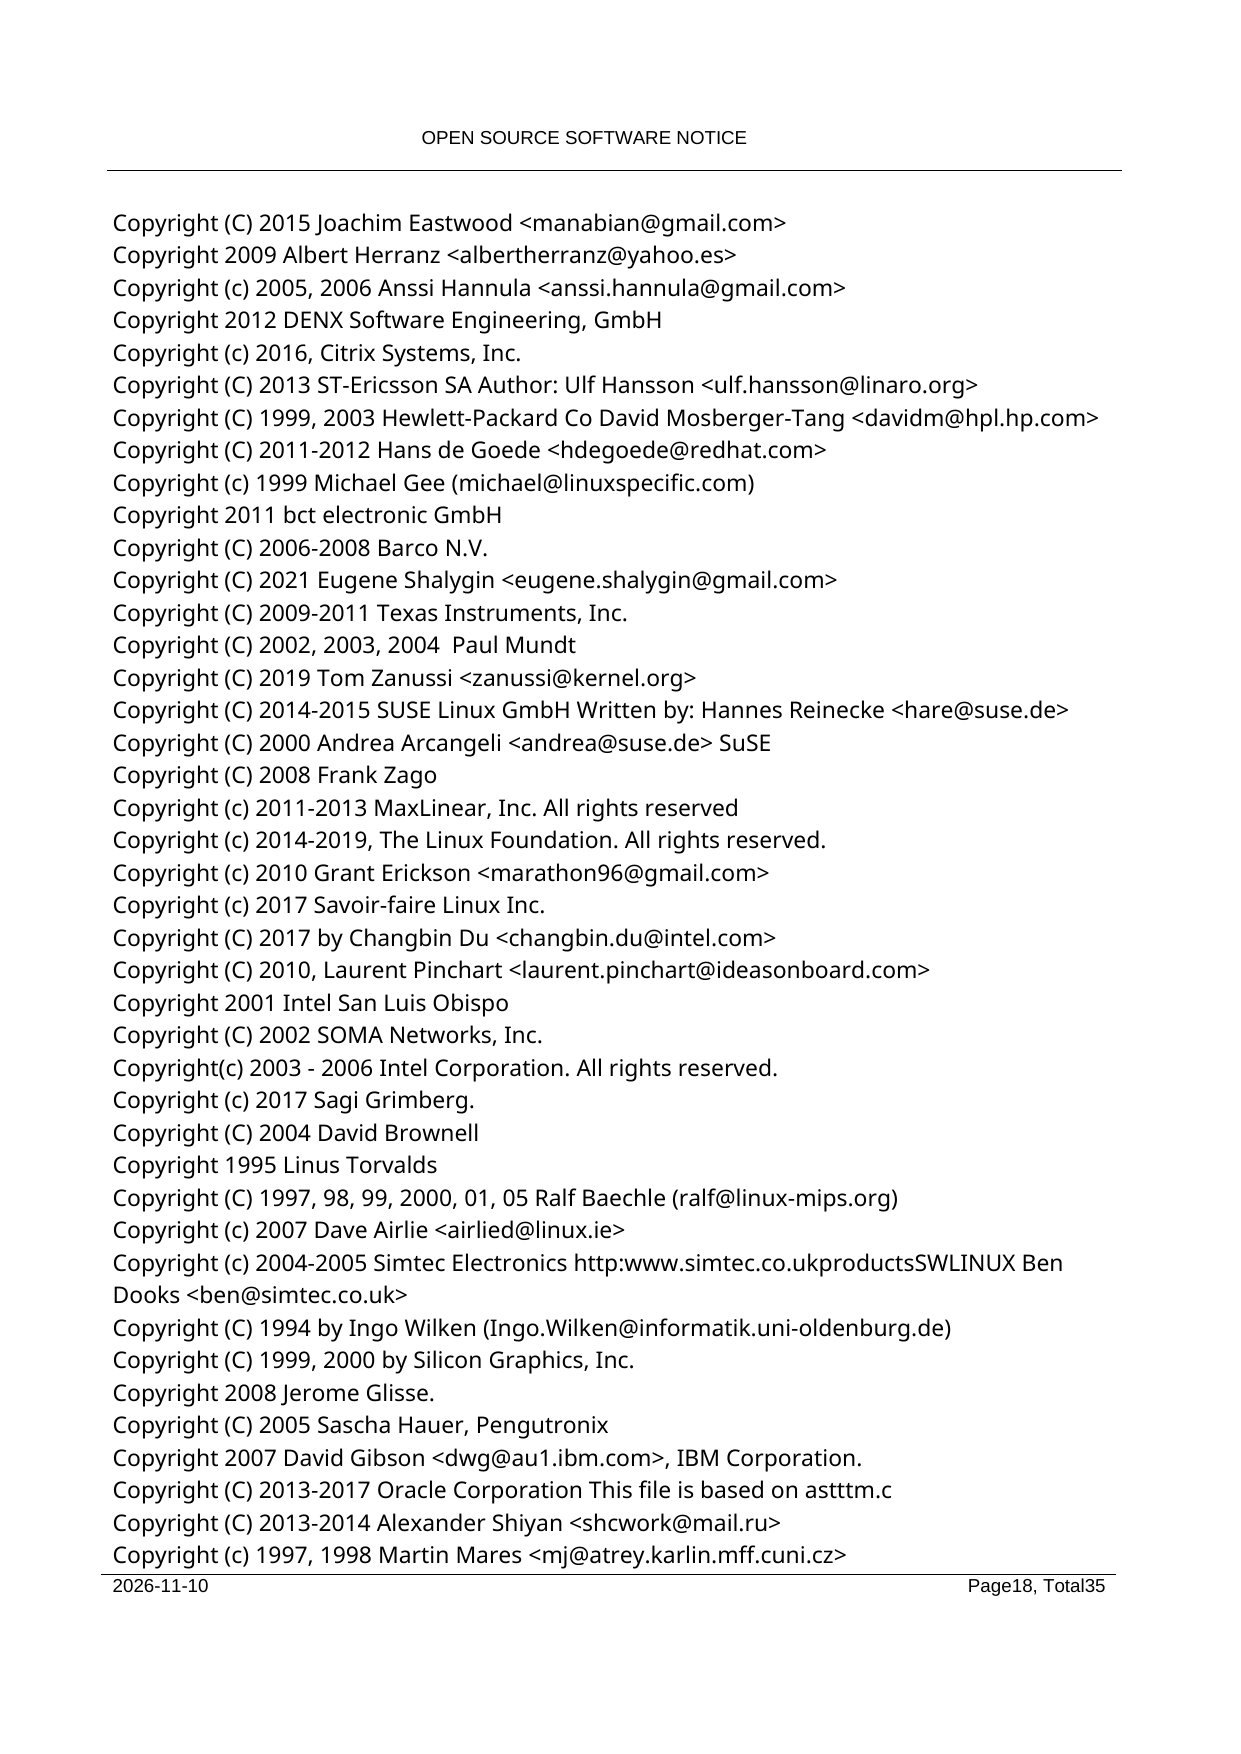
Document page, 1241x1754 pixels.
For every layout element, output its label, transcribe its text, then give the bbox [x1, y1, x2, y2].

text Copyright 1995 Linus Torvalds [112, 1149, 1128, 1181]
text Copyright (C) 2008 Frank Zago [112, 759, 1128, 791]
text Copyright (c) 2011-2013 MaxLinear, Inc. All rights reserved [112, 791, 1128, 824]
text Copyright (C) 2002, 2003, 2004 Paul Mundt [112, 629, 1128, 661]
text Copyright (c) 2007 Dave Airlie <airlied@linux.ie> [112, 1214, 1128, 1246]
text Copyright 2007 David Gibson <dwg@au1.ibm.com>, IBM Corporation. [112, 1441, 1128, 1474]
text Copyright (c) 2016, Citrix Systems, Inc. [112, 336, 1128, 369]
text Copyright (C) 1999, 2000 by Silicon Graphics, Inc. [112, 1344, 1128, 1376]
text Copyright (c) 2017 Sagi Grimberg. [112, 1084, 1128, 1116]
text Copyright (C) 2006-2008 Barco N.V. [112, 531, 1128, 564]
text Copyright (c) 2005, 2006 Anssi Hannula <anssi.hannula@gmail.com> [112, 271, 1128, 304]
text Copyright (C) 2015 Joachim Eastwood <manabian@gmail.com> [112, 206, 1128, 239]
text Copyright (C) 2013-2017 Oracle Corporation This file is based on astttm.c [112, 1474, 1128, 1506]
text Copyright (C) 2002 SOMA Networks, Inc. [112, 1019, 1128, 1051]
text Copyright 2008 Jerome Glisse. [112, 1376, 1128, 1409]
text Copyright (c) 1999 Michael Gee (michael@linuxspecific.com) [112, 466, 1128, 499]
text Copyright (c) 2004-2005 Simtec Electronics http:www.simtec.co.ukproductsSWLINUX Ben Dooks <ben@simtec.co.uk> [112, 1246, 1128, 1311]
text Copyright (C) 2013-2014 Alexander Shiyan <shcwork@mail.ru> [112, 1506, 1128, 1539]
text Copyright (c) 2014-2019, The Linux Foundation. All rights reserved. [112, 824, 1128, 856]
text Copyright (C) 2011-2012 Hans de Goede <hdegoede@redhat.com> [112, 434, 1128, 466]
text Copyright (c) 1997, 1998 Martin Mares <mj@atrey.karlin.mff.cuni.cz> [112, 1539, 1128, 1571]
text Copyright (C) 1997, 98, 99, 2000, 01, 05 Ralf Baechle (ralf@linux-mips.org) [112, 1181, 1128, 1214]
text Copyright (C) 2000 Andrea Arcangeli <andrea@suse.de> SuSE [112, 726, 1128, 759]
text Copyright 2011 bct electronic GmbH [112, 499, 1128, 531]
text Copyright (C) 2013 ST-Ericsson SA Author: Ulf Hansson <ulf.hansson@linaro.org> [112, 369, 1128, 401]
text Copyright (C) 2004 David Brownell [112, 1116, 1128, 1149]
text Copyright (c) 2017 Savoir-faire Linux Inc. [112, 889, 1128, 921]
text Copyright (C) 1999, 2003 Hewlett-Packard Co David Mosberger-Tang <davidm@hpl.hp.com> [112, 401, 1128, 434]
text Copyright (C) 2019 Tom Zanussi <zanussi@kernel.org> [112, 661, 1128, 694]
text Copyright 2009 Albert Herranz <albertherranz@yahoo.es> [112, 239, 1128, 271]
text Copyright (C) 2017 by Changbin Du <changbin.du@intel.com> [112, 921, 1128, 954]
text Copyright (c) 2010 Grant Erickson <marathon96@gmail.com> [112, 856, 1128, 889]
text Copyright (C) 1994 by Ingo Wilken (Ingo.Wilken@informatik.uni-oldenburg.de) [112, 1311, 1128, 1344]
text Copyright (C) 2010, Laurent Pinchart <laurent.pinchart@ideasonboard.com> [112, 954, 1128, 986]
text Copyright (C) 2014-2015 SUSE Linux GmbH Written by: Hannes Reinecke <hare@suse.de> [112, 694, 1128, 726]
text Copyright (C) 2005 Sascha Hauer, Pengutronix [112, 1409, 1128, 1441]
text Copyright(c) 2003 - 2006 Intel Corporation. All rights reserved. [112, 1051, 1128, 1084]
text Copyright (C) 2021 Eugene Shalygin <eugene.shalygin@gmail.com> [112, 564, 1128, 596]
text Copyright (C) 2009-2011 Texas Instruments, Inc. [112, 596, 1128, 629]
text Copyright 2012 DENX Software Engineering, GmbH [112, 304, 1128, 336]
text Copyright 2001 Intel San Luis Obispo [112, 986, 1128, 1019]
